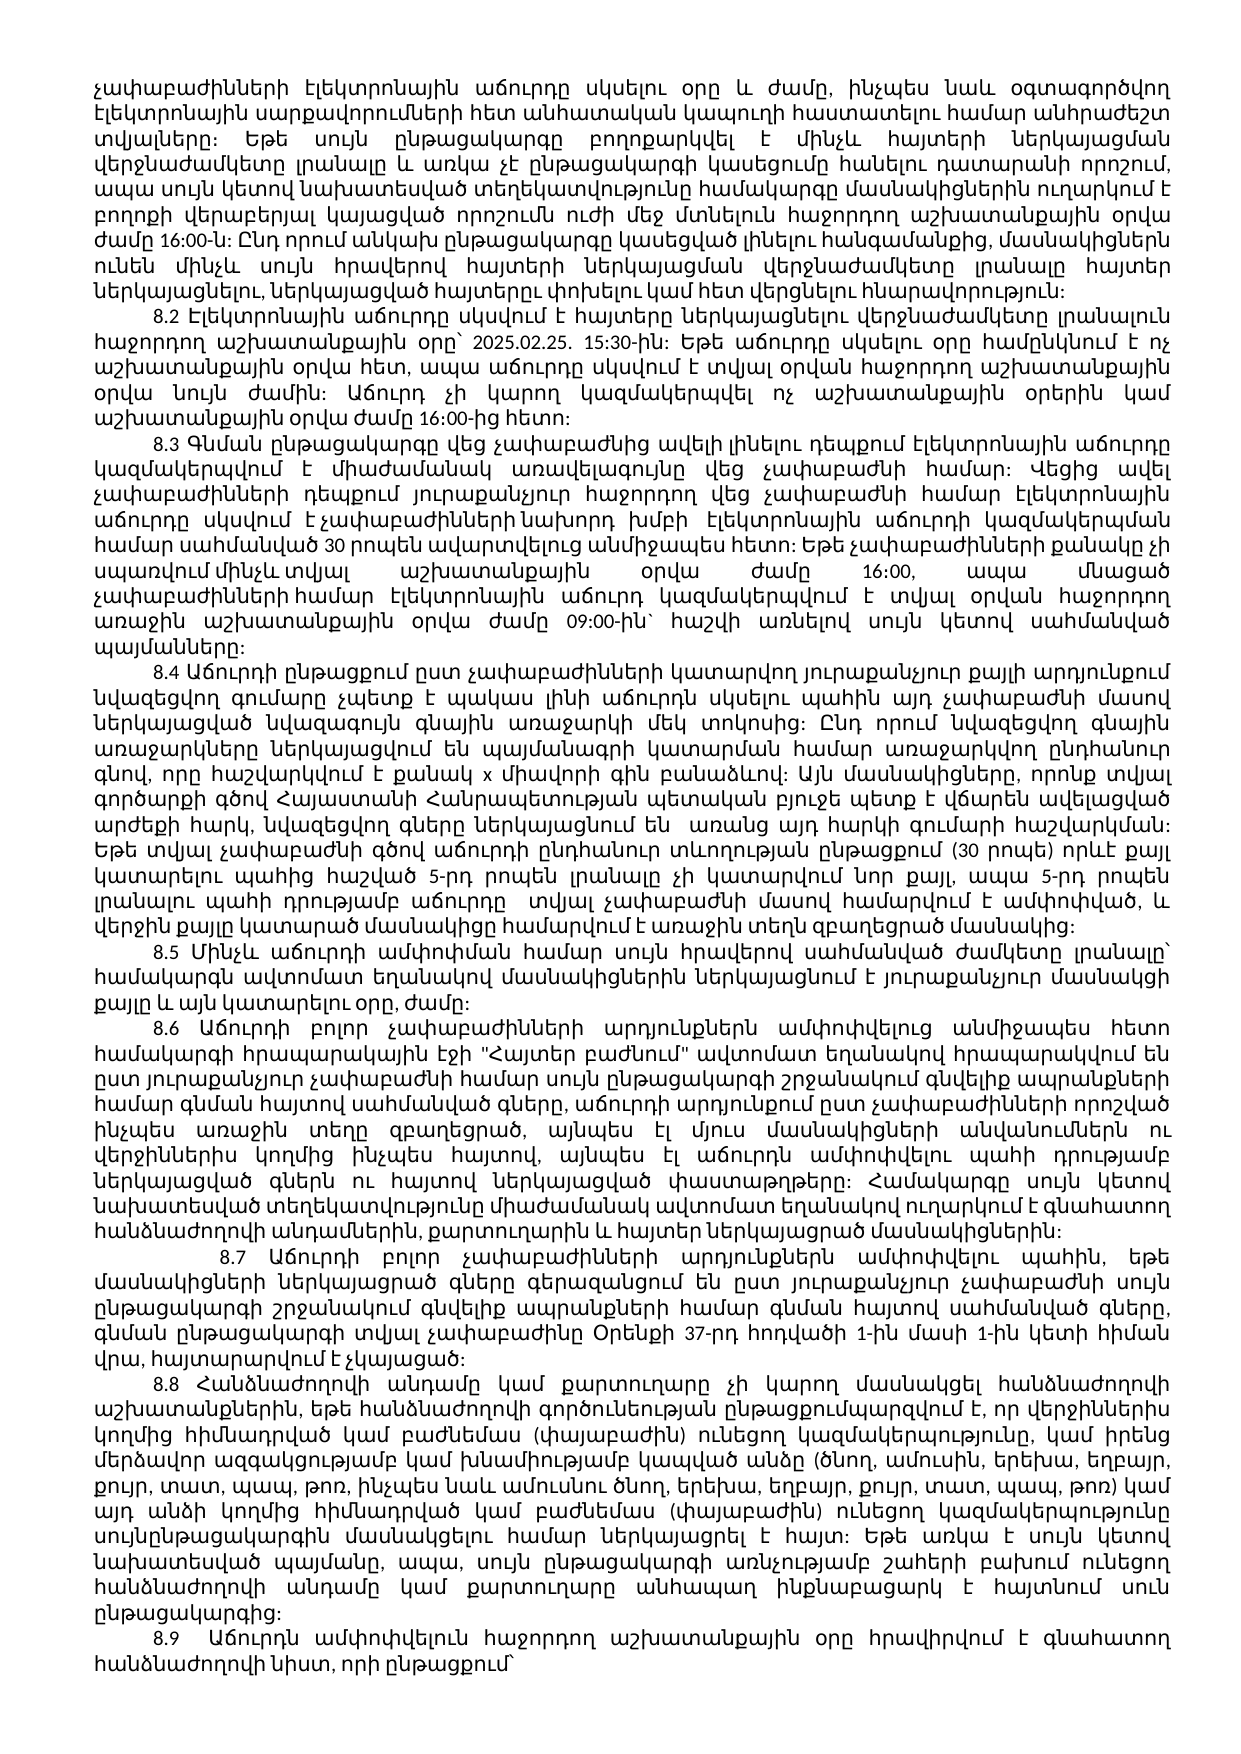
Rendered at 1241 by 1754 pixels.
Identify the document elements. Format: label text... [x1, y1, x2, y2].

text 8.6 Աճուրդի բոլոր չափաբաժինների արդյունքներն ամփոփվելուց անմիջապես հետո համակարգի հրապարակային էջի "Հայտեր բաժնում" ավտոմատ եղանակով հրապարակվում են ըստ յուրաքանչյուր չափաբաժնի համար սույն ընթացակարգի շրջանակում գնվելիք ապրանքների համար գնման հայտով սահմանված գները, աճուրդի արդյունքում ըստ չափաբաժինների որոշված ինչպես առաջին տեղը զբաղեցրած, այնպես էլ մյուս մասնակիցների անվանումներն ու վերջիններիս կողմից ինչպես հայտով, այնպես էլ աճուրդն ամփոփվելու պահի դրությամբ ներկայացված գներն ու հայտով ներկայացված փաստաթղթերը: Համակարգը սույն կետով նախատեսված տեղեկատվությունը միաժամանակ ավտոմատ եղանակով ուղարկում է գնահատող հանձնաժողովի անդամներին, քարտուղարին և հայտեր ներկայացրած մասնակիցներին: [94, 1015, 1171, 1244]
text 8.9 Աճուրդն ամփոփվելուն հաջորդող աշխատանքային օրը հրավիրվում է գնահատող հանձնաժողովի նիստ, որի ընթացքում՝ [94, 1625, 1171, 1676]
text 8.8 Հանձնաժողովի անդամը կամ քարտուղարը չի կարող մասնակցել հանձնաժողովի աշխատանքներին, եթե հանձնաժողովի գործունեության ընթացքումպարզվում է, որ վերջիններիս կողմից հիմնադրված կամ բաժնեմաս (փայաբաժին) ունեցող կազմակերպությունը, կամ իրենց մերձավոր ազգակցությամբ կամ խնամիությամբ կապված անձը (ծնող, ամուսին, երեխա, եղբայր, քույր, տատ, պապ, թոռ, ինչպես նաև ամուսնու ծնող, երեխա, եղբայր, քույր, տատ, պապ, թոռ) կամ այդ անձի կողմից հիմնադրված կամ բաժնեմաս (փայաբաժին) ունեցող կազմակերպությունը սույնընթացակարգին մասնակցելու համար ներկայացրել է հայտ: Եթե առկա է սույն կետով նախատեսված պայմանը, ապա, սույն ընթացակարգի առնչությամբ շահերի բախում ունեցող հանձնաժողովի անդամը կամ քարտուղարը անհապաղ ինքնաբացարկ է հայտնում սուն ընթացակարգից: [94, 1371, 1171, 1625]
text 8.5 Մինչև աճուրդի ամփոփման համար սույն հրավերով սահմանված ժամկետը լրանալը՝ համակարգն ավտոմատ եղանակով մասնակիցներին ներկայացնում է յուրաքանչյուր մասնակցի քայլը և այն կատարելու օրը, ժամը: [94, 939, 1171, 1015]
text 8.4 Աճուրդի ընթացքում ըստ չափաբաժինների կատարվող յուրաքանչյուր քայլի արդյունքում նվազեցվող գումարը չպետք է պակաս լինի աճուրդն սկսելու պահին այդ չափաբաժնի մասով ներկայացված նվազագույն գնային առաջարկի մեկ տոկոսից: Ընդ որում նվազեցվող գնային առաջարկները ներկայացվում են պայմանագրի կատարման համար առաջարկվող ընդհանուր գնով, որը հաշվարկվում է քանակ x միավորի գին բանաձևով: Այն մասնակիցները, որոնք տվյալ գործարքի գծով Հայաստանի Հանրապետության պետական բյուջե պետք է վճարեն ավելացված արժեքի հարկ, նվազեցվող գները ներկայացնում են առանց այդ հարկի գումարի հաշվարկման: Եթե տվյալ չափաբաժնի գծով աճուրդի ընդհանուր տևողության ընթացքում (30 րոպե) որևէ քայլ կատարելու պահից հաշված 5-րդ րոպեն լրանալը չի կատարվում նոր քայլ, ապա 5-րդ րոպեն լրանալու պահի դրությամբ աճուրդը տվյալ չափաբաժնի մասով համարվում է ամփոփված, և վերջին քայլը կատարած մասնակիցը համարվում է առաջին տեղն զբաղեցրած մասնակից: [94, 659, 1171, 939]
text 8.7 Աճուրդի բոլոր չափաբաժինների արդյունքներն ամփոփվելու պահին, եթե մասնակիցների ներկայացրած գները գերազանցում են ըստ յուրաքանչյուր չափաբաժնի սույն ընթացակարգի շրջանակում գնվելիք ապրանքների համար գնման հայտով սահմանված գները, գնման ընթացակարգի տվյալ չափաբաժինը Օրենքի 37-րդ հոդվածի 1-ին մասի 1-ին կետի հիման վրա, հայտարարվում է չկայացած: [94, 1244, 1171, 1371]
text 8.3 Գնման ընթացակարգը վեց չափաբաժնից ավելի լինելու դեպքում էլեկտրոնային աճուրդը կազմակերպվում է միաժամանակ առավելագույնը վեց չափաբաժնի համար: Վեցից ավել չափաբաժինների դեպքում յուրաքանչյուր հաջորդող վեց չափաբաժնի համար էլեկտրոնային աճուրդը սկսվում է չափաբաժինների նախորդ խմբի էլեկտրոնային աճուրդի կազմակերպման համար սահմանված 30 րոպեն ավարտվելուց անմիջապես հետո: Եթե չափաբաժինների քանակը չի սպառվում մինչև տվյալ աշխատանքային օրվա ժամը 16։00, ապա մնացած չափաբաժինների համար էլեկտրոնային աճուրդ կազմակերպվում է տվյալ օրվան հաջորդող առաջին աշխատանքային օրվա ժամը 09:00-ին` հաշվի առնելով սույն կետով սահմանված պայմանները: [94, 431, 1171, 659]
text 8.2 Էլեկտրոնային աճուրդը սկսվում է հայտերը ներկայացնելու վերջնաժամկետը լրանալուն հաջորդող աշխատանքային օրը՝ 2025.02.25. 15:30 -ին: Եթե աճուրդը սկսելու օրը համընկնում է ոչ աշխատանքային օրվա հետ, ապա աճուրդը սկսվում է տվյալ օրվան հաջորդող աշխատանքային օրվա նույն ժամին: Աճուրդ չի կարող կազմակերպվել ոչ աշխատանքային օրերին կամ աշխատանքային օրվա ժամը 16։00-ից հետո: [94, 304, 1171, 431]
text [94, 75, 1171, 304]
